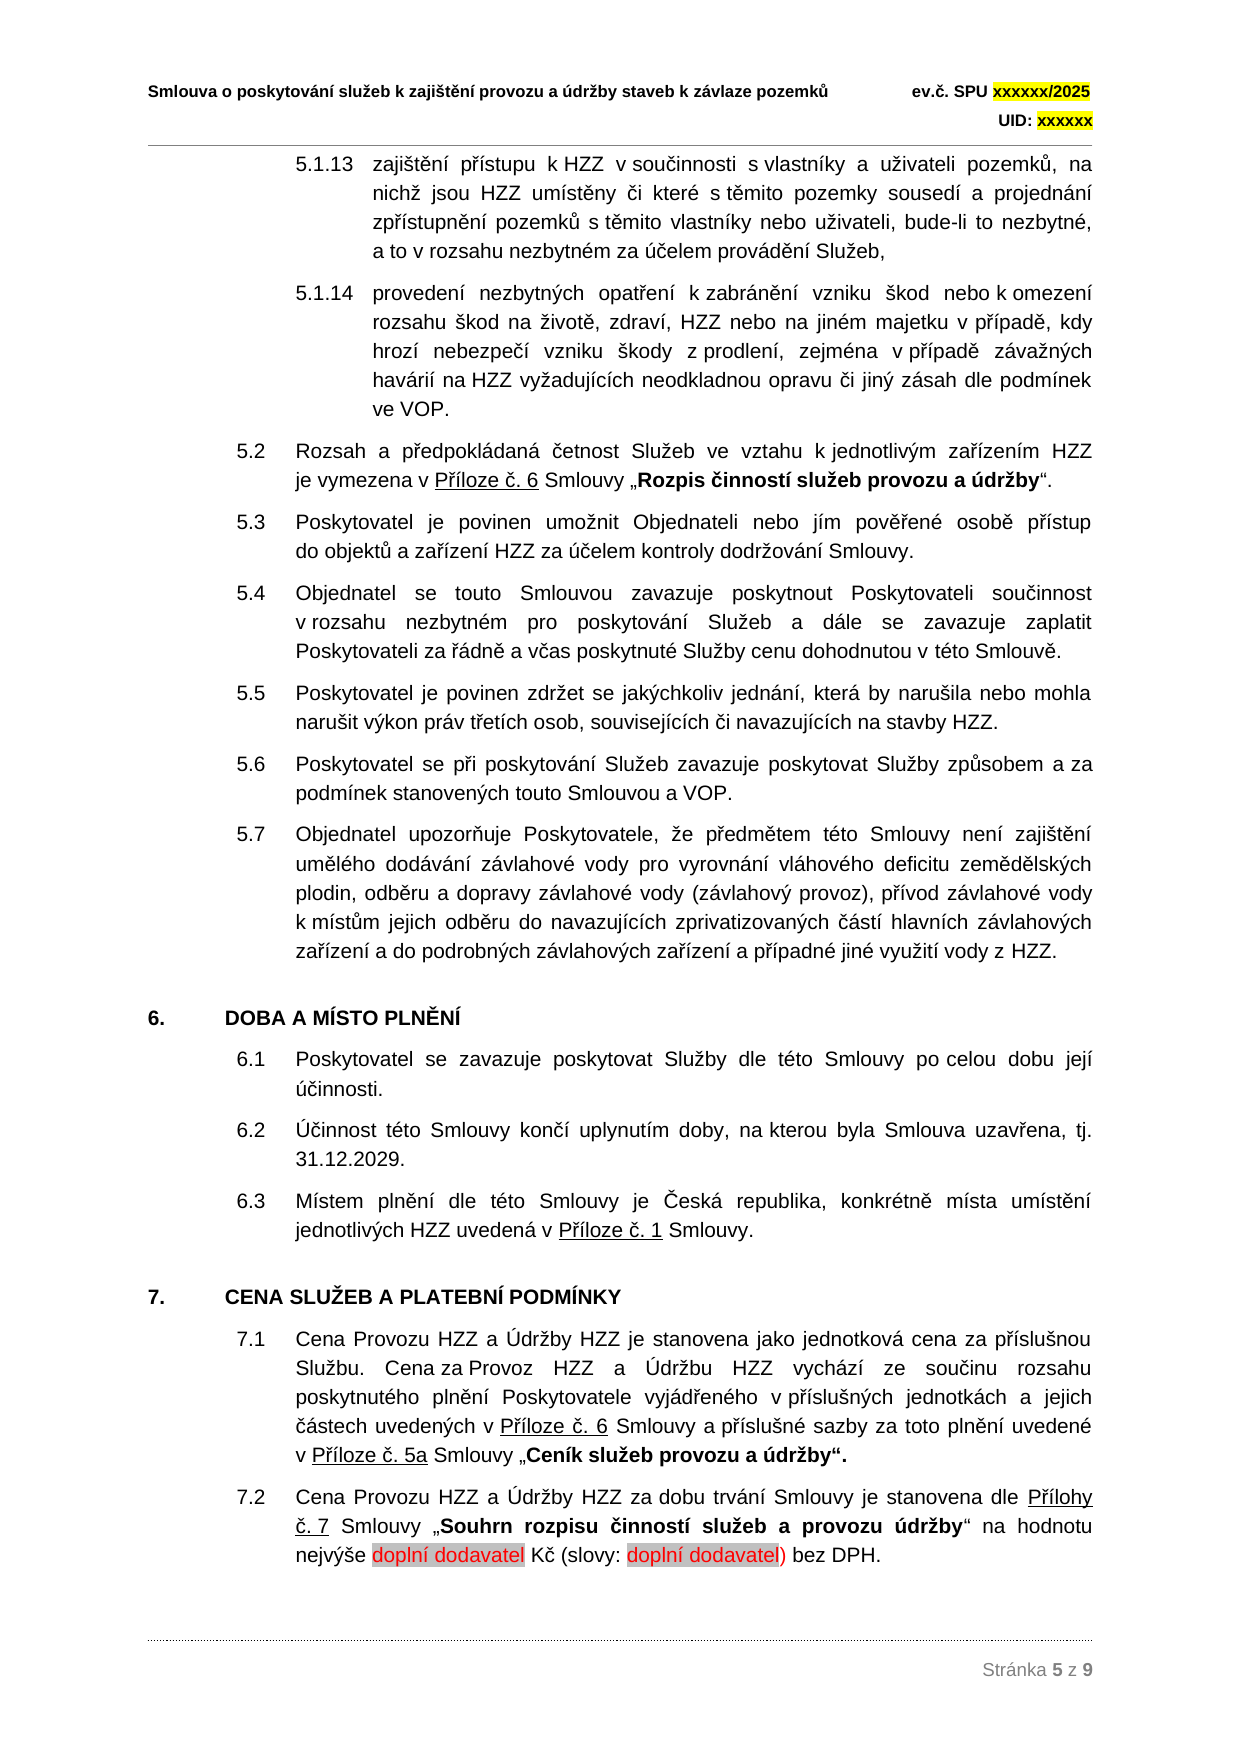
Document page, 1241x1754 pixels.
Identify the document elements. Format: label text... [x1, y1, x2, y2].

text Místem plnění dle této Smlouvy je Česká republika, konkrétně místa umístění jednotlivých HZZ uvedená v Příloze č. 1 Smlouvy. [236, 1185, 1092, 1243]
list zajištění přístupu k HZZ v součinnosti s vlastníky a uživateli pozemků, na nichž jsou HZZ umístěny či které s těmito pozemky sousedí a projednání zpřístupnění pozemků s těmito vlastníky nebo uživateli, bude-li to nezbytné, a to v rozsahu nezbytném za účelem provádění Služeb, [295, 148, 1092, 264]
text Poskytovatel se zavazuje poskytovat Služby dle této Smlouvy po celou dobu její účinnosti. [236, 1043, 1092, 1102]
list provedení nezbytných opatření k zabránění vzniku škod nebo k omezení rozsahu škod na životě, zdraví, HZZ nebo na jiném majetku v případě, kdy hrozí nebezpečí vzniku škody z prodlení, zejména v případě závažných havárií na HZZ vyžadujících neodkladnou opravu či jiný zásah dle podmínek ve VOP. [295, 277, 1092, 423]
text Poskytovatel je povinen zdržet se jakýchkoliv jednání, která by narušila nebo mohla narušit výkon práv třetích osob, souvisejících či navazujících na stavby HZZ. [236, 677, 1092, 735]
text CENA SLUŽEB A PLATEBNÍ PODMÍNKY [148, 1281, 1092, 1310]
text Poskytovatel je povinen umožnit Objednateli nebo jím pověřené osobě přístup do objektů a zařízení HZZ za účelem kontroly dodržování Smlouvy. [236, 506, 1092, 564]
text Poskytovatel se při poskytování Služeb zavazuje poskytovat Služby způsobem a za podmínek stanovených touto Smlouvou a VOP. [236, 748, 1092, 806]
text Rozsah a předpokládaná četnost Služeb ve vztahu k jednotlivým zařízením HZZ je vymezena v Příloze č. 6 Smlouvy „Rozpis činností služeb provozu a údržby“. [236, 435, 1092, 493]
text Cena Provozu HZZ a Údržby HZZ je stanovena jako jednotková cena za příslušnou Službu. Cena za Provoz HZZ a Údržbu HZZ vychází ze součinu rozsahu poskytnutého plnění Poskytovatele vyjádřeného v příslušných jednotkách a jejich částech uvedených v Příloze č. 6 Smlouvy a příslušné sazby za toto plnění uvedené v Příloze č. 5a Smlouvy „Ceník služeb provozu a údržby“. [236, 1323, 1092, 1468]
text Objednatel upozorňuje Poskytovatele, že předmětem této Smlouvy není zajištění umělého dodávání závlahové vody pro vyrovnání vláhového deficitu zemědělských plodin, odběru a dopravy závlahové vody (závlahový provoz), přívod závlahové vody k místům jejich odběru do navazujících zprivatizovaných částí hlavních závlahových zařízení a do podrobných závlahových zařízení a případné jiné využití vody z HZZ. [236, 818, 1092, 964]
text Objednatel se touto Smlouvou zavazuje poskytnout Poskytovateli součinnost v rozsahu nezbytném pro poskytování Služeb a dále se zavazuje zaplatit Poskytovateli za řádně a včas poskytnuté Služby cenu dohodnutou v této Smlouvě. [236, 577, 1092, 664]
text DOBA A MÍSTO PLNĚNÍ [148, 1002, 1092, 1031]
text Cena Provozu HZZ a Údržby HZZ za dobu trvání Smlouvy je stanovena dle Přílohy č. 7 Smlouvy „Souhrn rozpisu činností služeb a provozu údržby“ na hodnotu nejvýše doplní dodavatel Kč (slovy: doplní dodavatel) bez DPH. [236, 1481, 1092, 1568]
text Účinnost této Smlouvy končí uplynutím doby, na kterou byla Smlouva uzavřena, tj. 31.12.2029. [236, 1114, 1092, 1173]
